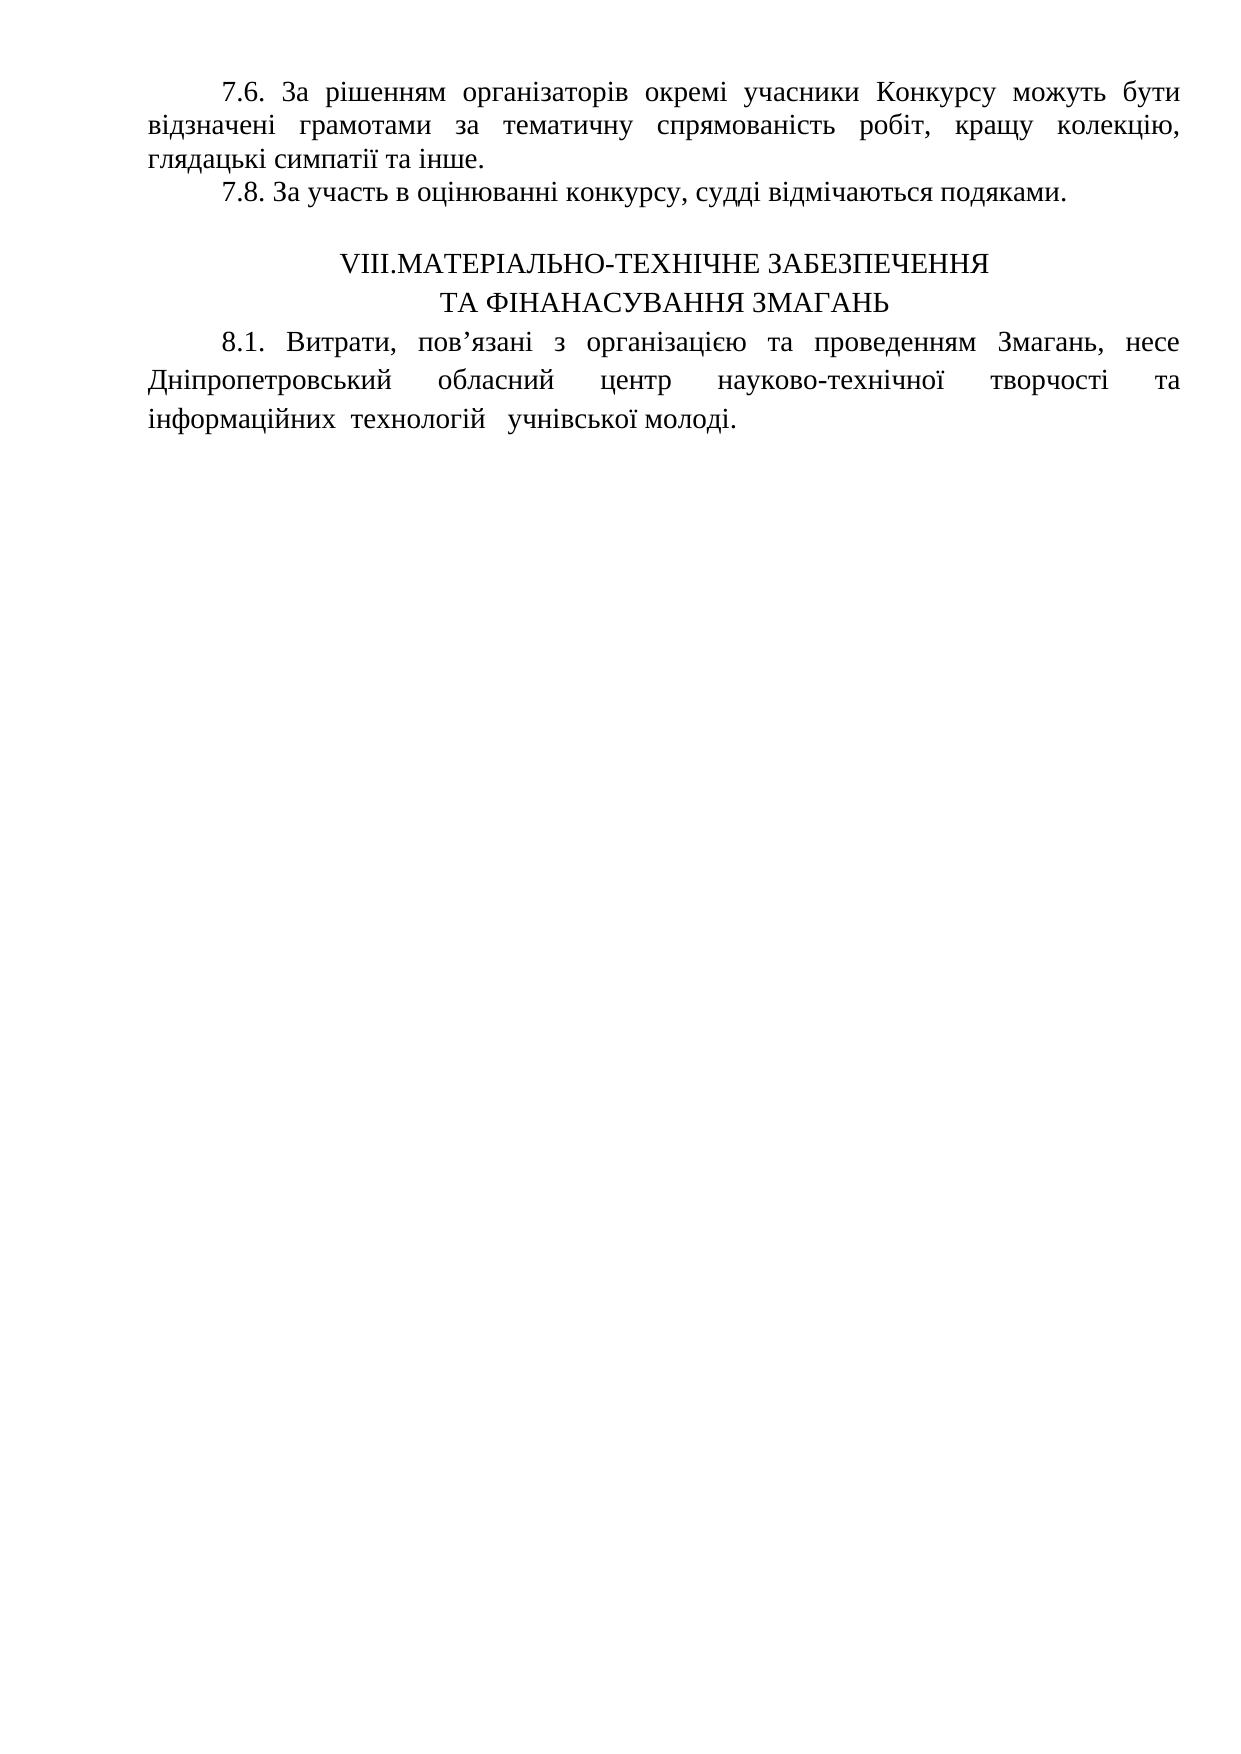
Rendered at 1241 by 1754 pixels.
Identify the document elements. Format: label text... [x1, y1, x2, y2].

text 7.8. За участь в оцінюванні конкурсу, судді відмічаються подяками. [148, 174, 1181, 208]
text VІІІ.МАТЕРІАЛЬНО-ТЕХНІЧНЕ ЗАБЕЗПЕЧЕННЯ [194, 247, 1134, 280]
text 7.6. 3а рішенням організаторів окремі учасники Конкурсу можуть бути відзначені грамотами за тематичну спрямованість робіт, кращу колекцію, глядацькі симпатії та інше. [148, 74, 1181, 174]
text 8.1. Витрати, пов’язані з організацією та проведенням Змагань, несе Дніпропетровський обласний центр науково-технічної творчості та інформаційних технологій учнівської молоді. [148, 324, 1181, 434]
text ТА ФІНАНАСУВАННЯ ЗМАГАНЬ [194, 285, 1134, 319]
